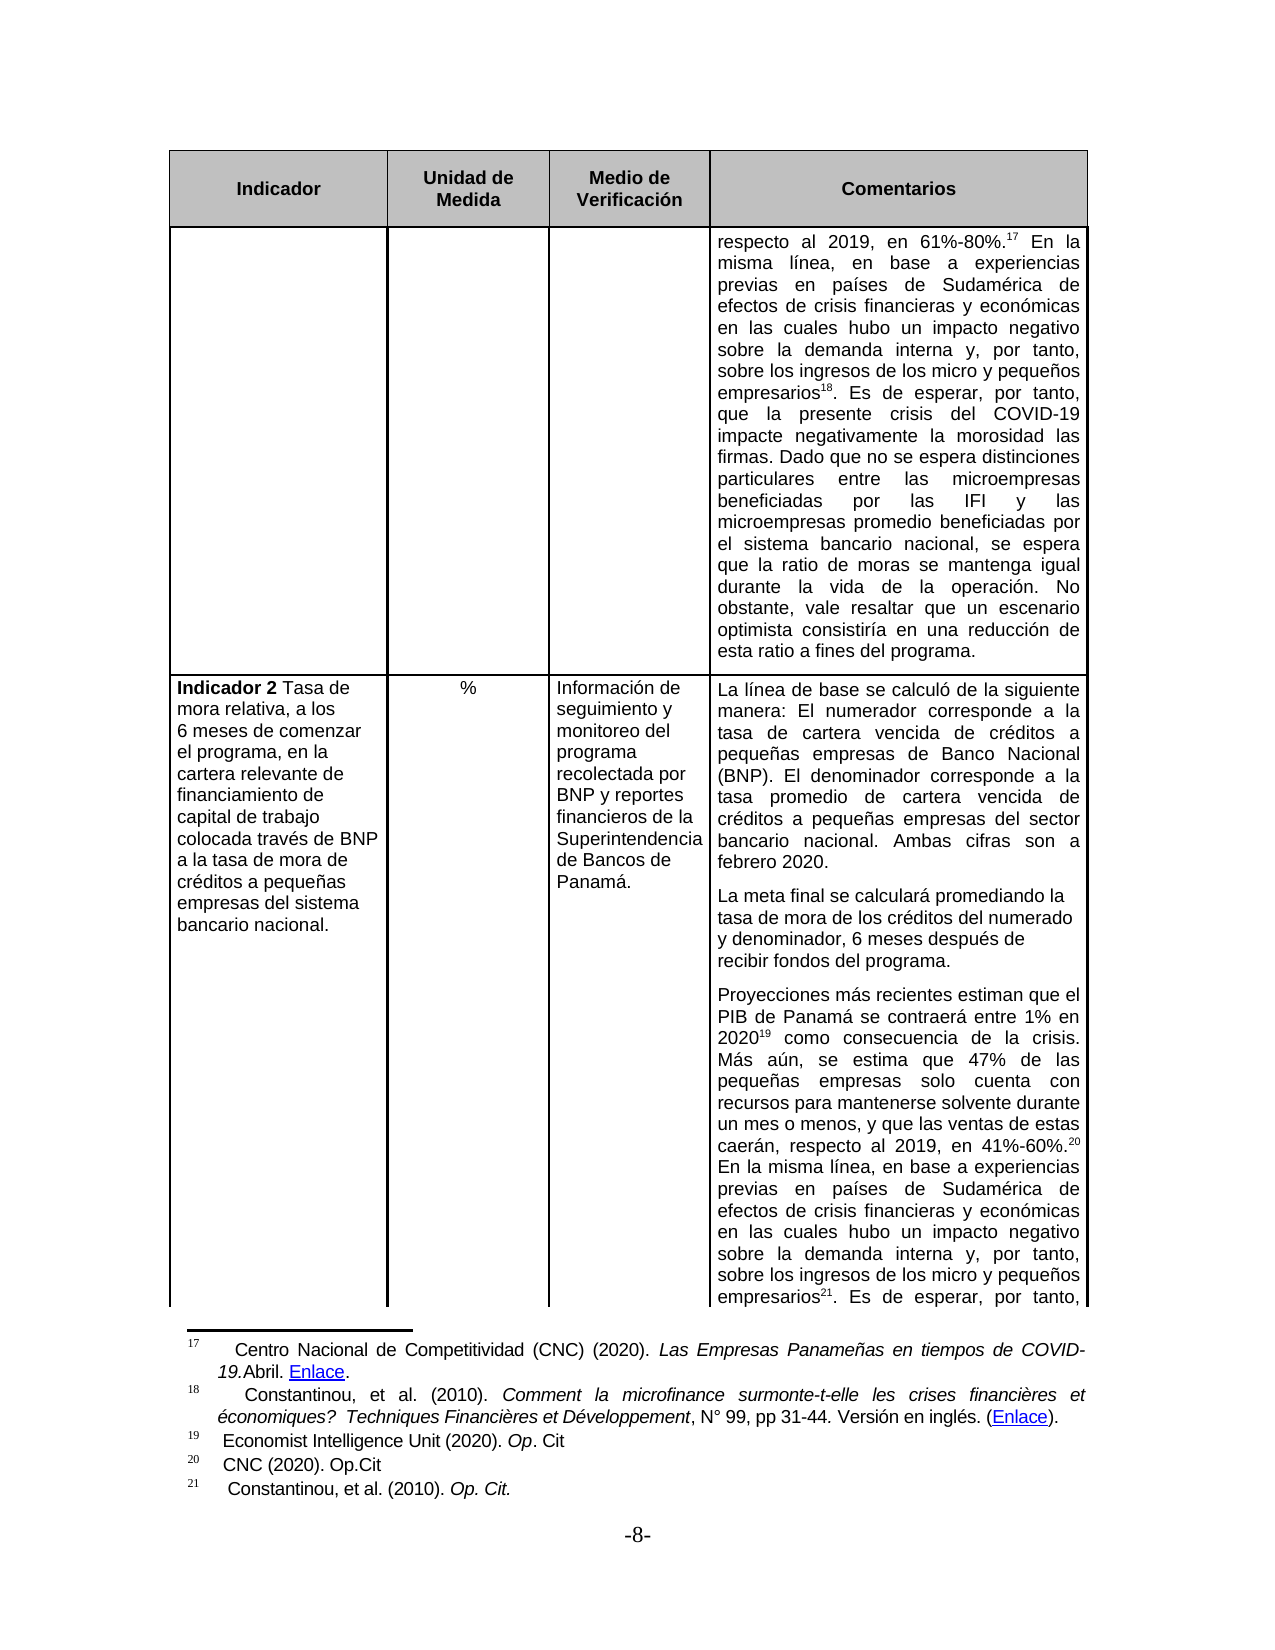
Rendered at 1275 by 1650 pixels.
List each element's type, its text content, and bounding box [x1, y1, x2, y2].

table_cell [550, 228, 709, 674]
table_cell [171, 228, 386, 674]
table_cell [711, 228, 1086, 674]
table_cell % [389, 676, 548, 1307]
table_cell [711, 676, 1086, 1307]
table_header Medio de Verificación [550, 151, 709, 226]
table_cell % [389, 228, 548, 674]
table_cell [550, 676, 709, 1307]
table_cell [171, 676, 386, 1307]
table_header Comentarios [711, 151, 1087, 226]
table_header Unidad de Medida [388, 151, 549, 226]
table_header Indicador [170, 151, 387, 226]
